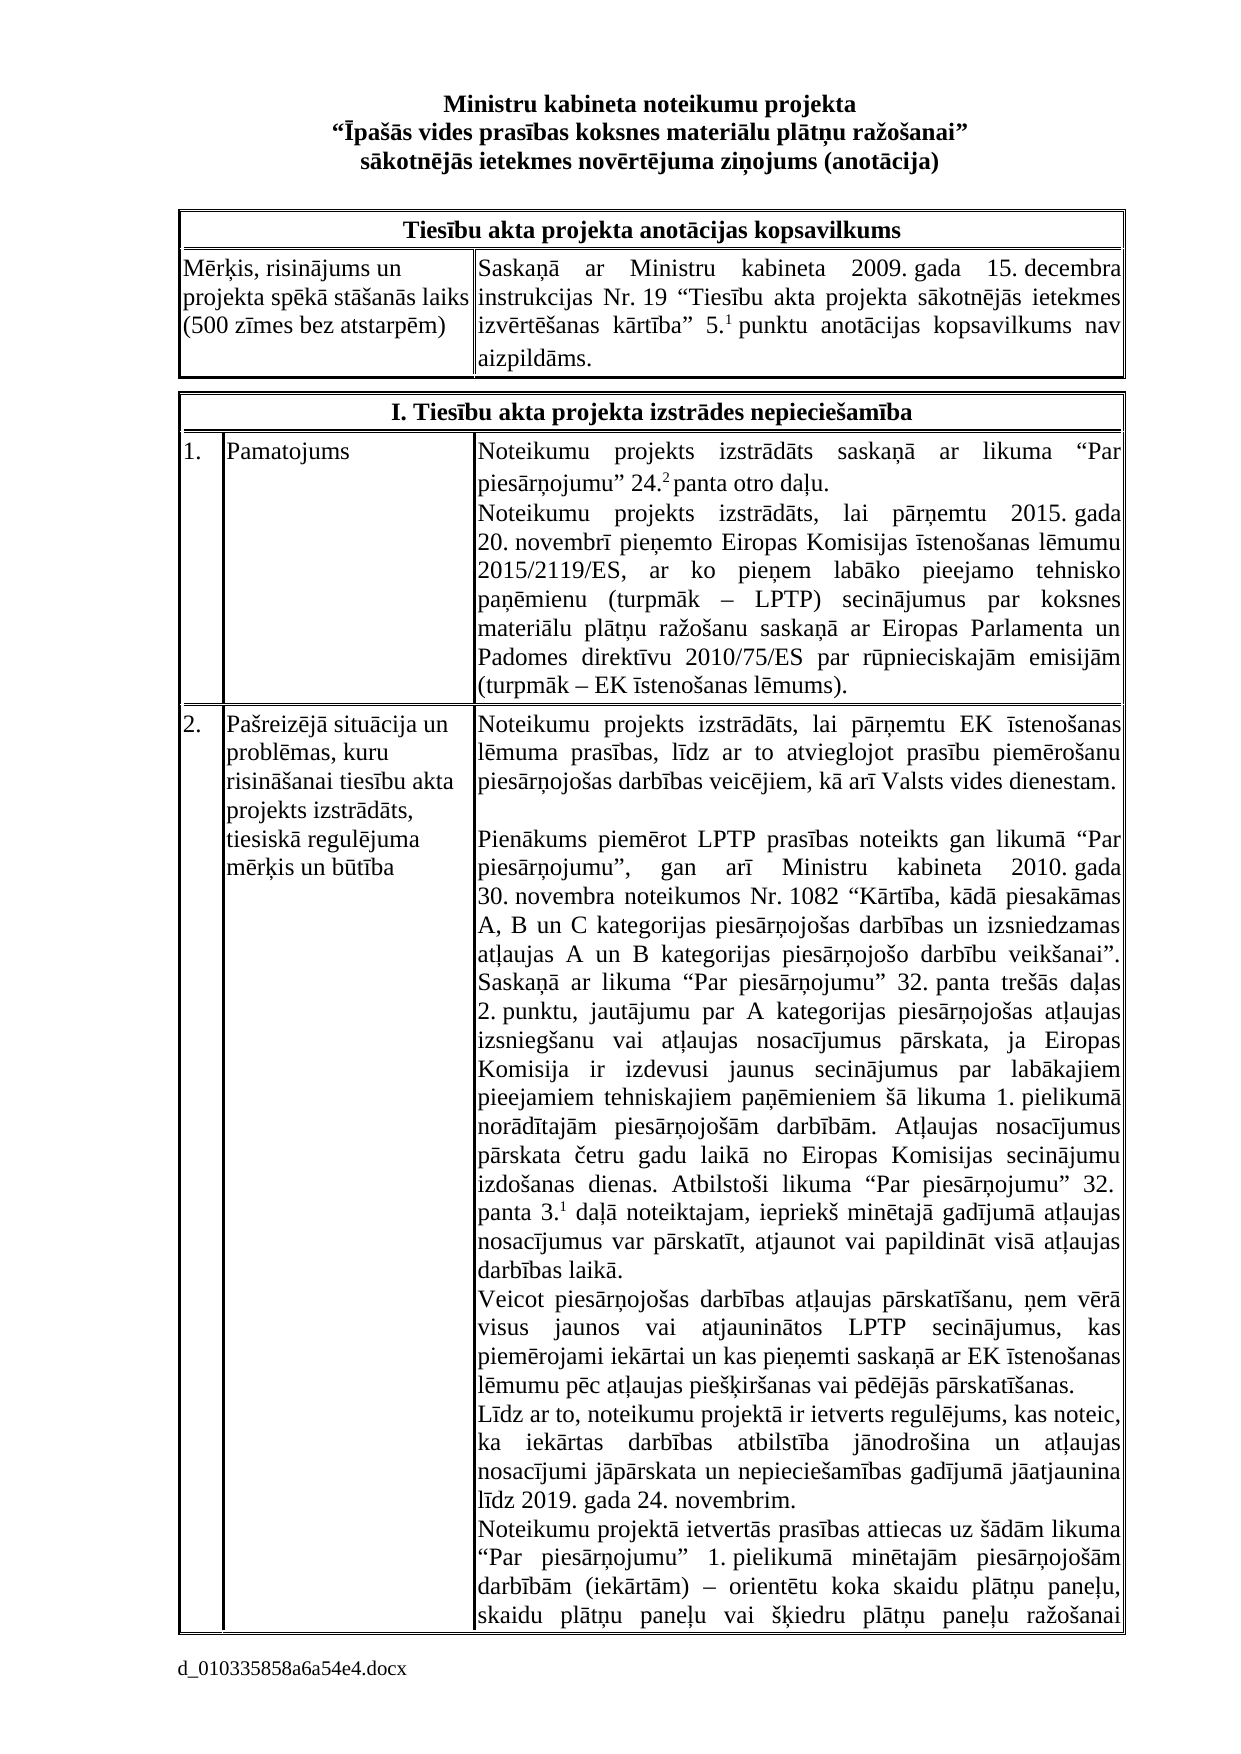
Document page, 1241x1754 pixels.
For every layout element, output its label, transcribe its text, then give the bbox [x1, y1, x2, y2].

table_cell Saskaņā ar Ministru kabineta 2009. gada 15. decembra instrukcijas Nr. 19 “Tiesību akta projekta sākotnējās ietekmes izvērtēšanas kārtība” 5.1 punktu anotācijas kopsavilkums nav aizpildāms. [475, 247, 1124, 376]
text “Īpašās vides prasības koksnes materiālu plātņu ražošanai” sākotnējās ietekmes novērtējuma ziņojums (anotācija) [177, 117, 1122, 175]
table_cell 2. [181, 703, 223, 1632]
table_cell Pamatojums [225, 433, 473, 702]
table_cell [474, 703, 1123, 1632]
table_header I. Tiesību akta projekta izstrādes nepieciešamība [181, 395, 1123, 429]
table_cell Noteikumu projekts izstrādāts saskaņā ar likuma “Par piesārņojumu” 24.2 panta otro daļu. Noteikumu projekts izstrādāts, lai pārņemtu 2015. gada 20. novembrī pieņemto Eiropas Komisijas īstenošanas lēmumu 2015/2119/ES, ar ko pieņem labāko pieejamo tehnisko paņēmienu (turpmāk – LPTP) secinājumus par koksnes materiālu plātņu ražošanu saskaņā ar Eiropas Parlamenta un Padomes direktīvu 2010/75/ES par rūpnieciskajām emisijām (turpmāk – EK īstenošanas lēmums). [476, 429, 1123, 702]
table_cell Mērķis, risinājums un projekta spēkā stāšanās laiks (500 zīmes bez atstarpēm) [180, 247, 474, 376]
text Ministru kabineta noteikumu projekta [177, 89, 1122, 117]
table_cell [223, 706, 474, 1632]
table_header Tiesību akta projekta anotācijas kopsavilkums [181, 212, 1123, 247]
table_cell 1. [181, 429, 222, 702]
